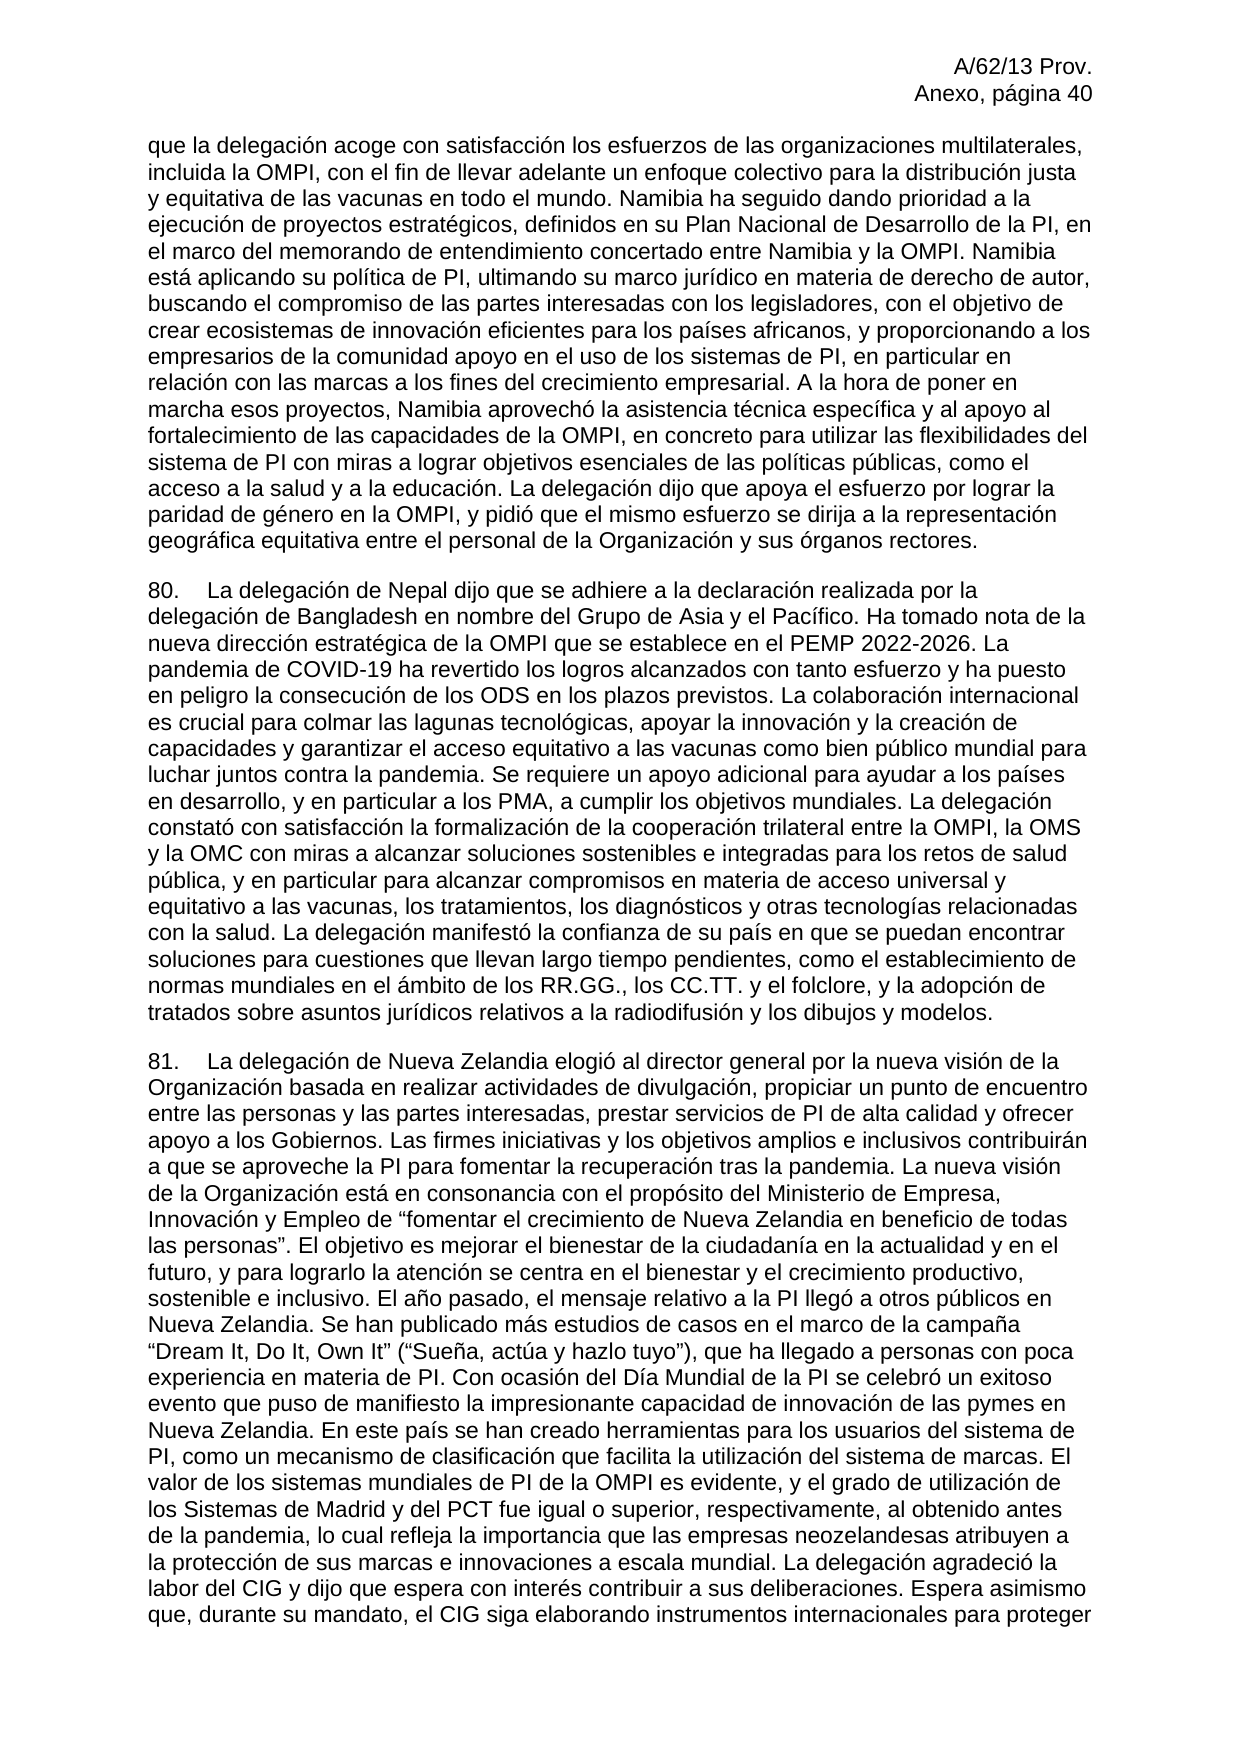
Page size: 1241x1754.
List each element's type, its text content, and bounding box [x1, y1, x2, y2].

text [148, 132, 1092, 554]
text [148, 1048, 1092, 1627]
text La delegación de Nepal dijo que se adhiere a la declaración realizada por la delegación de Bangladesh en nombre del Grupo de Asia y el Pacífico. Ha tomado nota de la nueva dirección estratégica de la OMPI que se establece en el PEMP 2022-2026. La pandemia de COVID-19 ha revertido los logros alcanzados con tanto esfuerzo y ha puesto en peligro la consecución de los ODS en los plazos previstos. La colaboración internacional es crucial para colmar las lagunas tecnológicas, apoyar la innovación y la creación de capacidades y garantizar el acceso equitativo a las vacunas como bien público mundial para luchar juntos contra la pandemia. Se requiere un apoyo adicional para ayudar a los países en desarrollo, y en particular a los PMA, a cumplir los objetivos mundiales. La delegación constató con satisfacción la formalización de la cooperación trilateral entre la OMPI, la OMS y la OMC con miras a alcanzar soluciones sostenibles e integradas para los retos de salud pública, y en particular para alcanzar compromisos en materia de acceso universal y equitativo a las vacunas, los tratamientos, los diagnósticos y otras tecnologías relacionadas con la salud. La delegación manifestó la confianza de su país en que se puedan encontrar soluciones para cuestiones que llevan largo tiempo pendientes, como el establecimiento de normas mundiales en el ámbito de los RR.GG., los CC.TT. y el folclore, y la adopción de tratados sobre asuntos jurídicos relativos a la radiodifusión y los dibujos y modelos. [148, 577, 1092, 1025]
